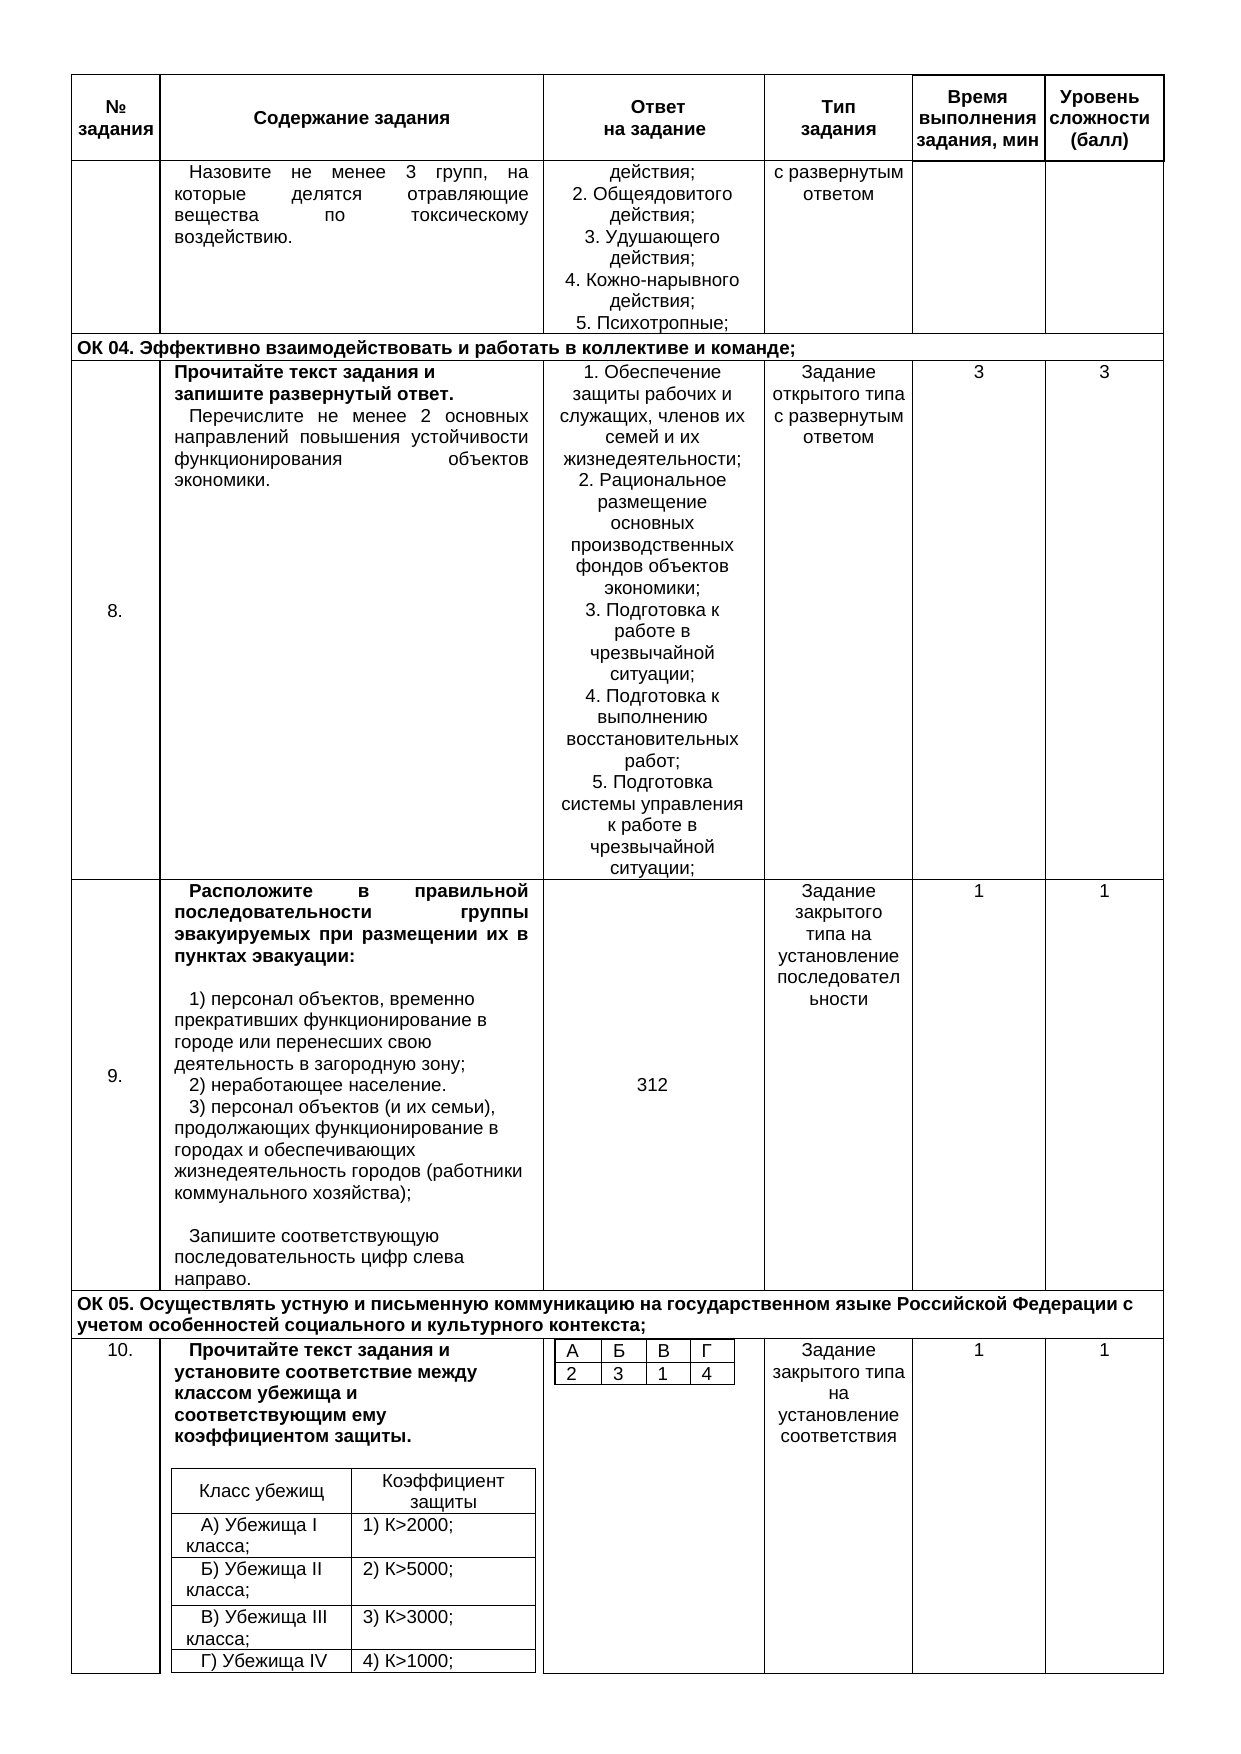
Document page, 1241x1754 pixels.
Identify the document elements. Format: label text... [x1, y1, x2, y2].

table_cell 3 [1046, 361, 1163, 879]
table_cell ОК 04. Эффективно взаимодействовать и работать в коллективе и команде; [72, 334, 1163, 360]
table_cell 3 [913, 162, 1045, 333]
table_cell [161, 161, 543, 333]
table_header Уровень сложности (балл) [1046, 76, 1163, 160]
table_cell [544, 161, 764, 333]
table_header Содержание задания [161, 75, 543, 160]
table_cell 3 [913, 361, 1045, 879]
table_cell 1 [913, 880, 1045, 1289]
table_cell [72, 880, 159, 1289]
table_cell [72, 361, 159, 879]
table_cell ОК 05. Осуществлять устную и письменную коммуникацию на государственном языке Российской Федерации с учетом особенностей социального и культурного контекста; [72, 1291, 1163, 1338]
table_cell [544, 1339, 764, 1673]
table_header Ответ на задание [544, 75, 764, 160]
table_cell 1 [913, 1339, 1045, 1673]
table_header Тип задания [765, 75, 912, 160]
table_cell [72, 1339, 159, 1673]
table_header Время выполнения задания, мин [913, 76, 1044, 160]
table_cell 1 [1046, 1339, 1163, 1673]
table_cell 1 [1046, 880, 1163, 1289]
table_cell Задание закрытого типа на установление последовательности [765, 880, 912, 1289]
table_cell Расположите в правильной последовательности группы эвакуируемых при размещении их в пунктах эвакуации: 1) персонал объектов, временно прекративших функционирование в городе или перенесших свою деятельность в загородную зону; 2) неработающее население. 3) персонал объектов (и их семьи), продолжающих функционирование в городах и обеспечивающих жизнедеятельность городов (работники коммунального хозяйства); Запишите соответствующую последовательность цифр слева направо. [161, 880, 543, 1289]
table_cell Прочитайте текст задания и установите соответствие между классом убежища и соответствующим ему коэффициентом защиты. [161, 1339, 543, 1673]
table_cell [72, 161, 159, 333]
table_header № задания [72, 75, 159, 160]
table_cell 3 [1046, 162, 1163, 333]
table_cell Задание открытого типа с развернутым ответом [765, 361, 912, 879]
table_cell 1. Обеспечение защиты рабочих и служащих, членов их семей и их жизнедеятельности; 2. Рациональное размещение основных производственных фондов объектов экономики; 3. Подготовка к работе в чрезвычайной ситуации; 4. Подготовка к выполнению восстановительных работ; 5. Подготовка системы управления к работе в чрезвычайной ситуации; [544, 361, 764, 879]
table_cell Прочитайте текст задания и запишите развернутый ответ. Перечислите не менее 2 основных направлений повышения устойчивости функционирования объектов экономики. [161, 361, 543, 879]
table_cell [765, 161, 912, 333]
table_cell 312 [544, 880, 764, 1289]
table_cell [765, 1339, 912, 1673]
